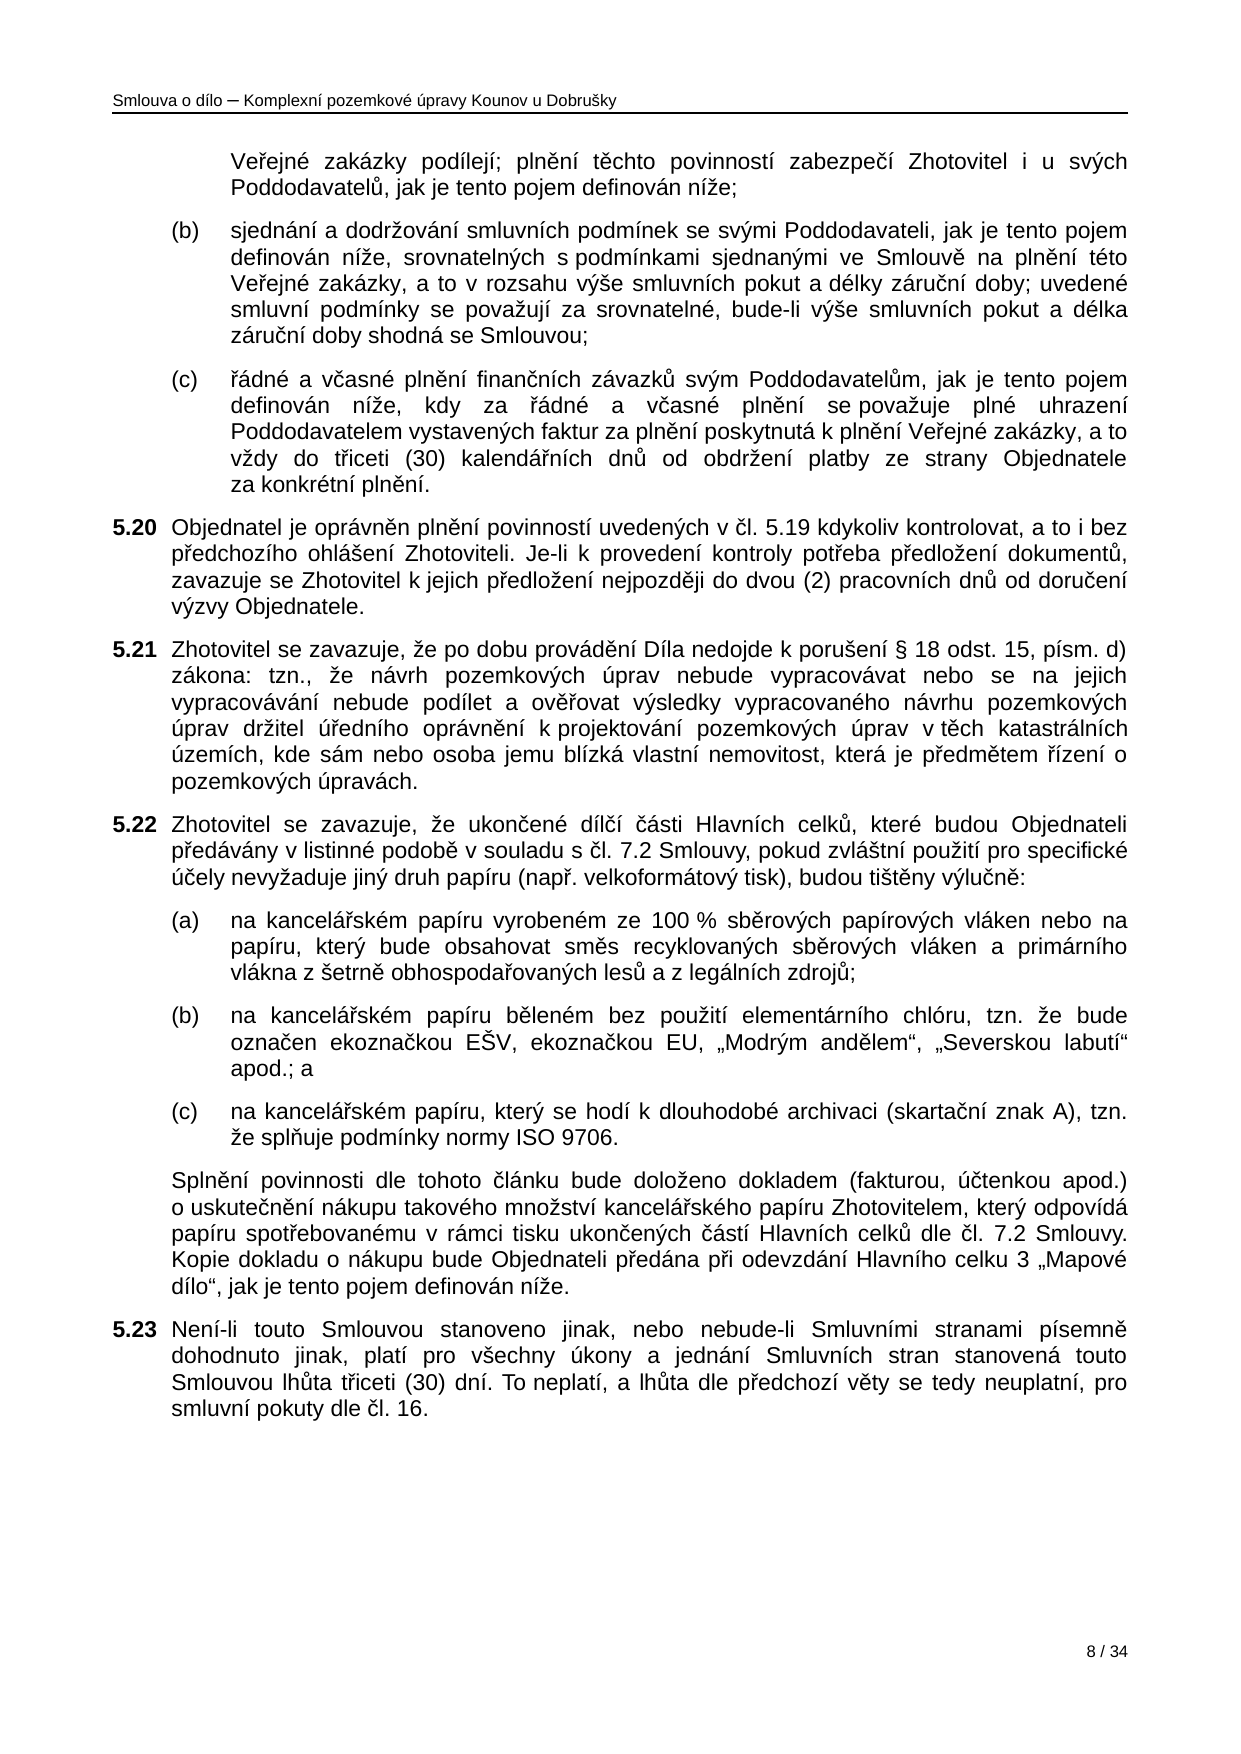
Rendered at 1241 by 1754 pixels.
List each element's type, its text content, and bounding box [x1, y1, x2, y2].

list na kancelářském papíru běleném bez použití elementárního chlóru, tzn. že bude označen ekoznačkou EŠV, ekoznačkou EU, „Modrým andělem“, „Severskou labutí“ apod.; a [171, 1002, 1128, 1081]
text Objednatel je oprávněn plnění povinností uvedených v čl. 5.19 kdykoliv kontrolovat, a to i bez předchozího ohlášení Zhotoviteli. Je-li k provedení kontroly potřeba předložení dokumentů, zavazuje se Zhotovitel k jejich předložení nejpozději do dvou (2) pracovních dnů od doručení výzvy Objednatele. [112, 514, 1128, 619]
list sjednání a dodržování smluvních podmínek se svými Poddodavateli, jak je tento pojem definován níže, srovnatelných s podmínkami sjednanými ve Smlouvě na plnění této Veřejné zakázky, a to v rozsahu výše smluvních pokut a délky záruční doby; uvedené smluvní podmínky se považují za srovnatelné, bude-li výše smluvních pokut a délka záruční doby shodná se Smlouvou; [171, 217, 1128, 349]
list Splnění povinnosti dle tohoto článku bude doloženo dokladem (fakturou, účtenkou apod.) o uskutečnění nákupu takového množství kancelářského papíru Zhotovitelem, který odpovídá papíru spotřebovanému v rámci tisku ukončených částí Hlavních celků dle čl. 7.2 Smlouvy. Kopie dokladu o nákupu bude Objednateli předána při odevzdání Hlavního celku 3 „Mapové dílo“, jak je tento pojem definován níže. [171, 1167, 1128, 1299]
list na kancelářském papíru vyrobeném ze 100 % sběrových papírových vláken nebo na papíru, který bude obsahovat směs recyklovaných sběrových vláken a primárního vlákna z šetrně obhospodařovaných lesů a z legálních zdrojů; [171, 907, 1128, 986]
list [171, 148, 1128, 200]
text Zhotovitel se zavazuje, že po dobu provádění Díla nedojde k porušení § 18 odst. 15, písm. d) zákona: tzn., že návrh pozemkových úprav nebude vypracovávat nebo se na jejich vypracovávání nebude podílet a ověřovat výsledky vypracovaného návrhu pozemkových úprav držitel úředního oprávnění k projektování pozemkových úprav v těch katastrálních územích, kde sám nebo osoba jemu blízká vlastní nemovitost, která je předmětem řízení o pozemkových úpravách. [112, 636, 1128, 794]
text Není-li touto Smlouvou stanoveno jinak, nebo nebude-li Smluvními stranami písemně dohodnuto jinak, platí pro všechny úkony a jednání Smluvních stran stanovená touto Smlouvou lhůta třiceti (30) dní. To neplatí, a lhůta dle předchozí věty se tedy neuplatní, pro smluvní pokuty dle čl. 16. [112, 1316, 1128, 1421]
text Zhotovitel se zavazuje, že ukončené dílčí části Hlavních celků, které budou Objednateli předávány v listinné podobě v souladu s čl. 7.2 Smlouvy, pokud zvláštní použití pro specifické účely nevyžaduje jiný druh papíru (např. velkoformátový tisk), budou tištěny výlučně: [112, 811, 1128, 890]
list řádné a včasné plnění finančních závazků svým Poddodavatelům, jak je tento pojem definován níže, kdy za řádné a včasné plnění se považuje plné uhrazení Poddodavatelem vystavených faktur za plnění poskytnutá k plnění Veřejné zakázky, a to vždy do třiceti (30) kalendářních dnů od obdržení platby ze strany Objednatele za konkrétní plnění. [171, 366, 1128, 497]
list na kancelářském papíru, který se hodí k dlouhodobé archivaci (skartační znak A), tzn. že splňuje podmínky normy ISO 9706. [171, 1098, 1128, 1151]
